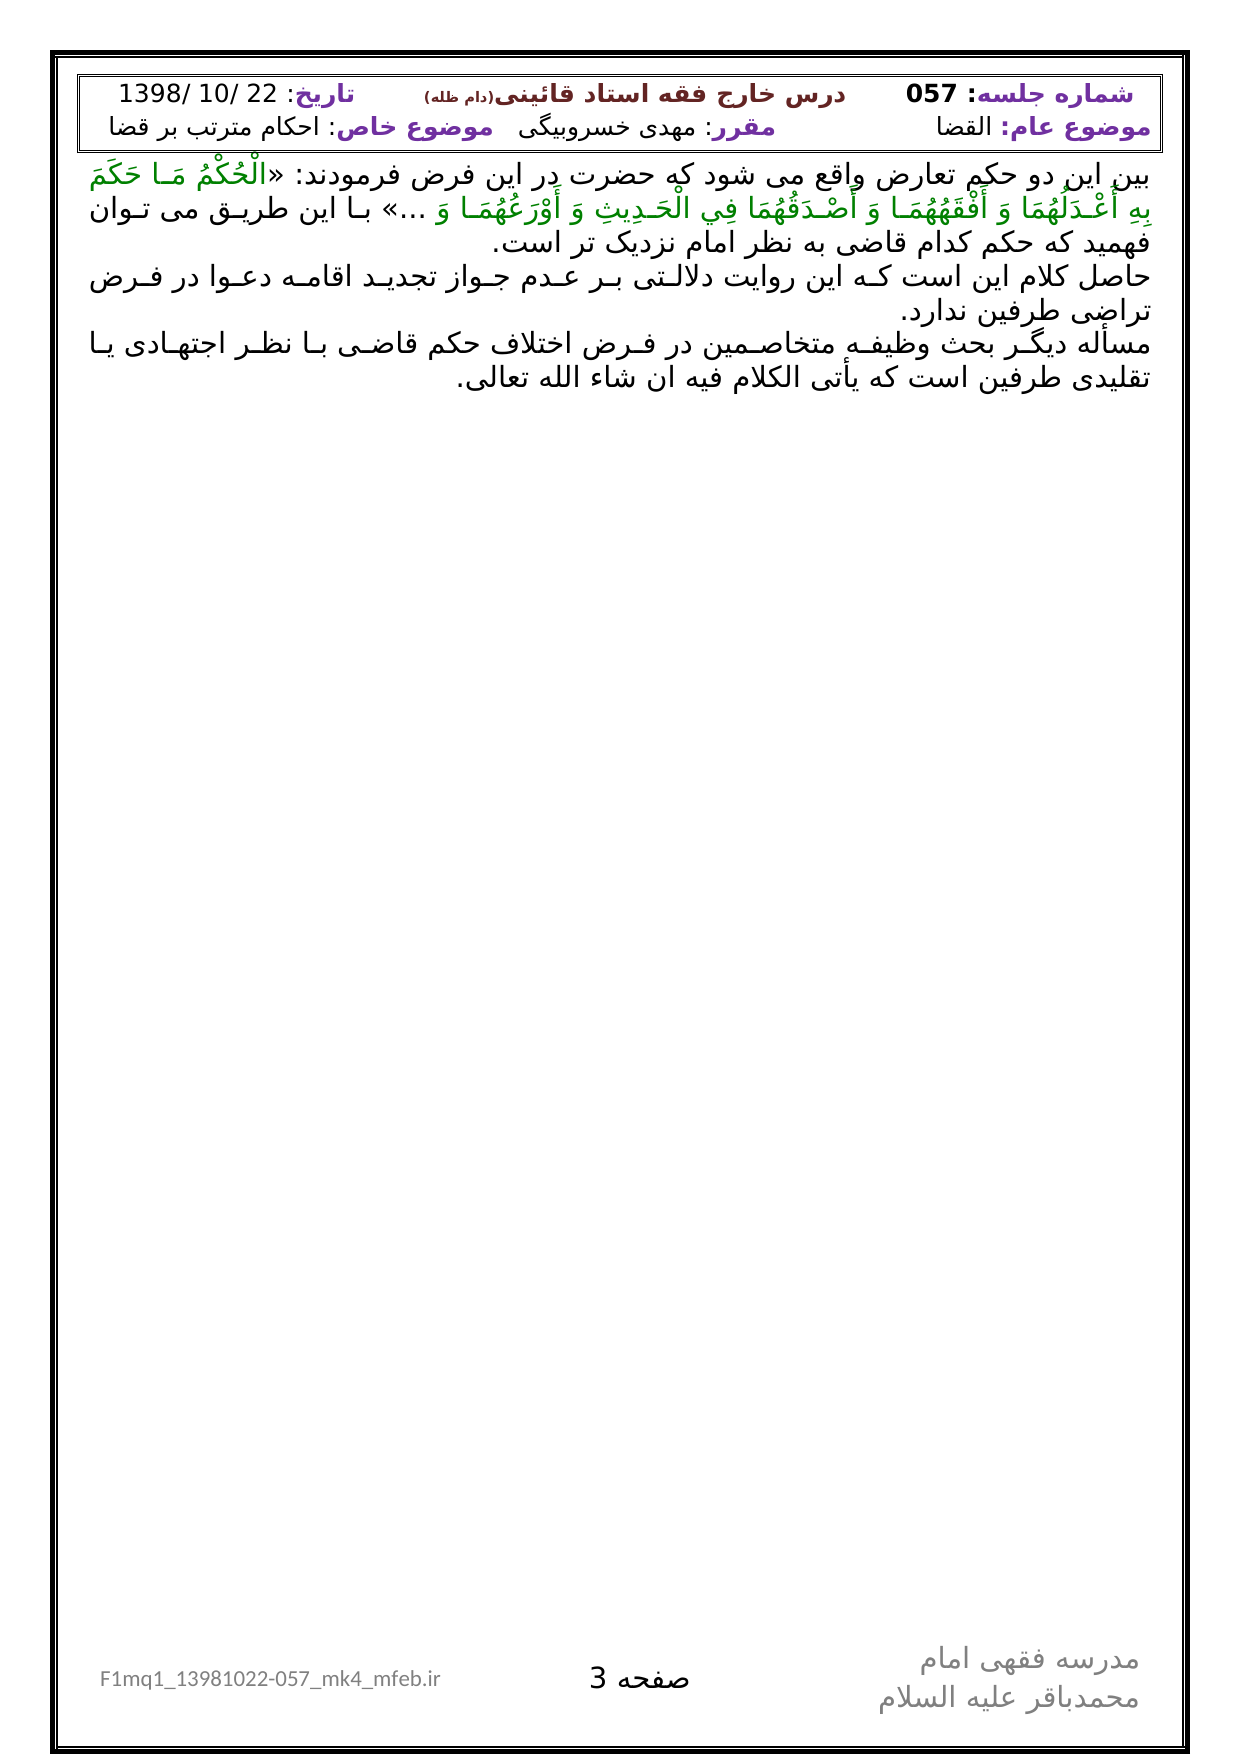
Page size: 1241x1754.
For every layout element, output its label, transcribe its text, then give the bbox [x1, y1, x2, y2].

text مسأله دیگر بحث وظیفه متخاصمین در فرض اختلاف حکم قاضی با نظر اجتهادی یا تقلیدی طرفین است که یأتی الکلام فیه ان شاء الله تعالی. [89, 327, 1152, 395]
text حاصل کلام این است که این روایت دلالتی بر عدم جواز تجدید اقامه دعوا در فرض تراضی طرفین ندارد. [89, 259, 1152, 327]
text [89, 157, 1152, 259]
